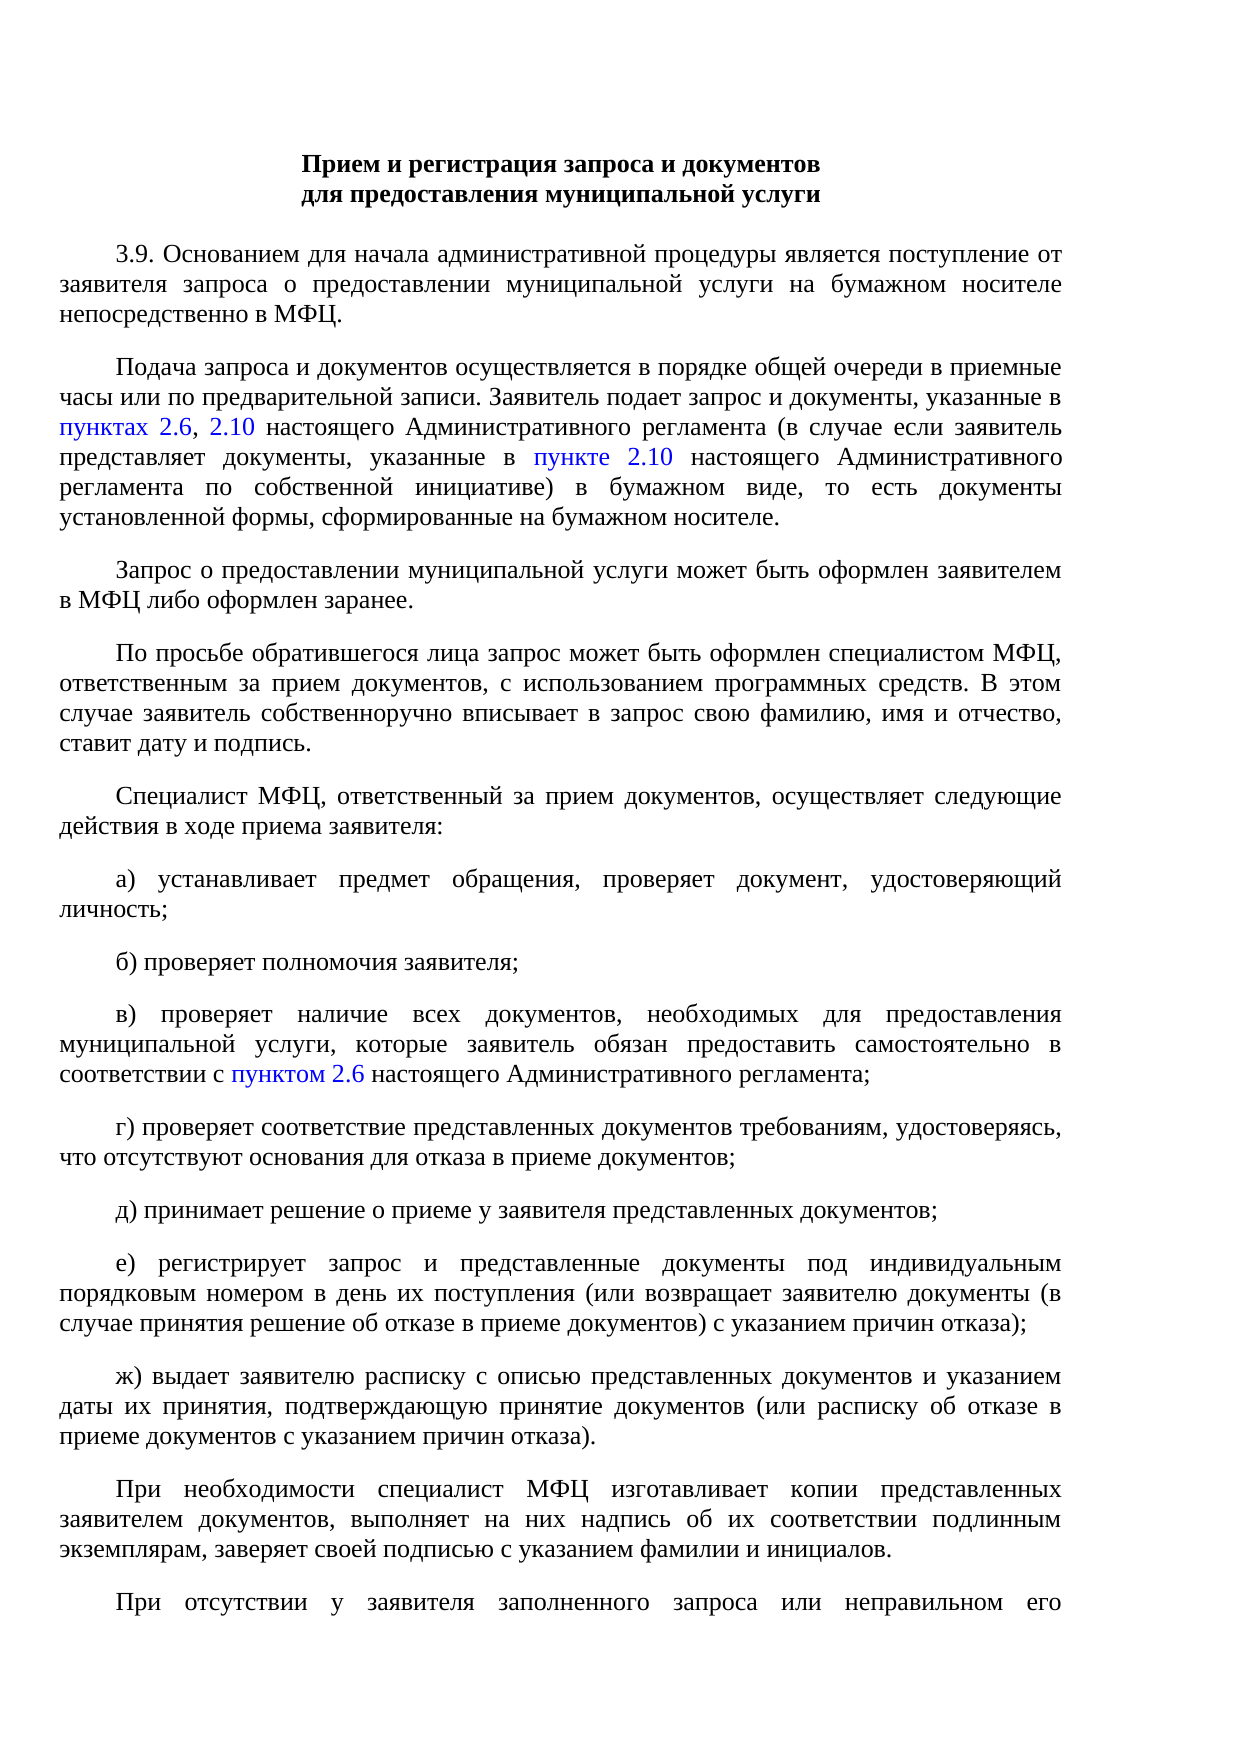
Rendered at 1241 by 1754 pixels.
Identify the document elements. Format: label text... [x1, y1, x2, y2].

text Запрос о предоставлении муниципальной услуги может быть оформлен заявителем в МФЦ либо оформлен заранее. [59, 554, 1063, 614]
text г) проверяет соответствие представленных документов требованиям, удостоверяясь, что отсутствуют основания для отказа в приеме документов; [59, 1111, 1063, 1171]
text При необходимости специалист МФЦ изготавливает копии представленных заявителем документов, выполняет на них надпись об их соответствии подлинным экземплярам, заверяет своей подписью с указанием фамилии и инициалов. [59, 1473, 1063, 1563]
text 3.9. Основанием для начала административной процедуры является поступление от заявителя запроса о предоставлении муниципальной услуги на бумажном носителе непосредственно в МФЦ. [59, 238, 1063, 328]
text д) принимает решение о приеме у заявителя представленных документов; [59, 1194, 1063, 1224]
text По просьбе обратившегося лица запрос может быть оформлен специалистом МФЦ, ответственным за прием документов, с использованием программных средств. В этом случае заявитель собственноручно вписывает в запрос свою фамилию, имя и отчество, ставит дату и подпись. [59, 637, 1063, 757]
text Специалист МФЦ, ответственный за прием документов, осуществляет следующие действия в ходе приема заявителя: [59, 780, 1063, 840]
text б) проверяет полномочия заявителя; [59, 946, 1063, 976]
text Подача запроса и документов осуществляется в порядке общей очереди в приемные часы или по предварительной записи. Заявитель подает запрос и документы, указанные в пунктах 2.6, 2.10 настоящего Административного регламента (в случае если заявитель представляет документы, указанные в пункте 2.10 настоящего Административного регламента по собственной инициативе) в бумажном виде, то есть документы установленной формы, сформированные на бумажном носителе. [59, 351, 1063, 531]
text а) устанавливает предмет обращения, проверяет документ, удостоверяющий личность; [59, 863, 1063, 923]
text е) регистрирует запрос и представленные документы под индивидуальным порядковым номером в день их поступления (или возвращает заявителю документы (в случае принятия решение об отказе в приеме документов) с указанием причин отказа); [59, 1247, 1063, 1337]
text для предоставления муниципальной услуги [59, 178, 1063, 208]
text в) проверяет наличие всех документов, необходимых для предоставления муниципальной услуги, которые заявитель обязан предоставить самостоятельно в соответствии с пунктом 2.6 настоящего Административного регламента; [59, 998, 1063, 1088]
text ж) выдает заявителю расписку с описью представленных документов и указанием даты их принятия, подтверждающую принятие документов (или расписку об отказе в приеме документов с указанием причин отказа). [59, 1360, 1063, 1450]
text Прием и регистрация запроса и документов [59, 148, 1063, 178]
